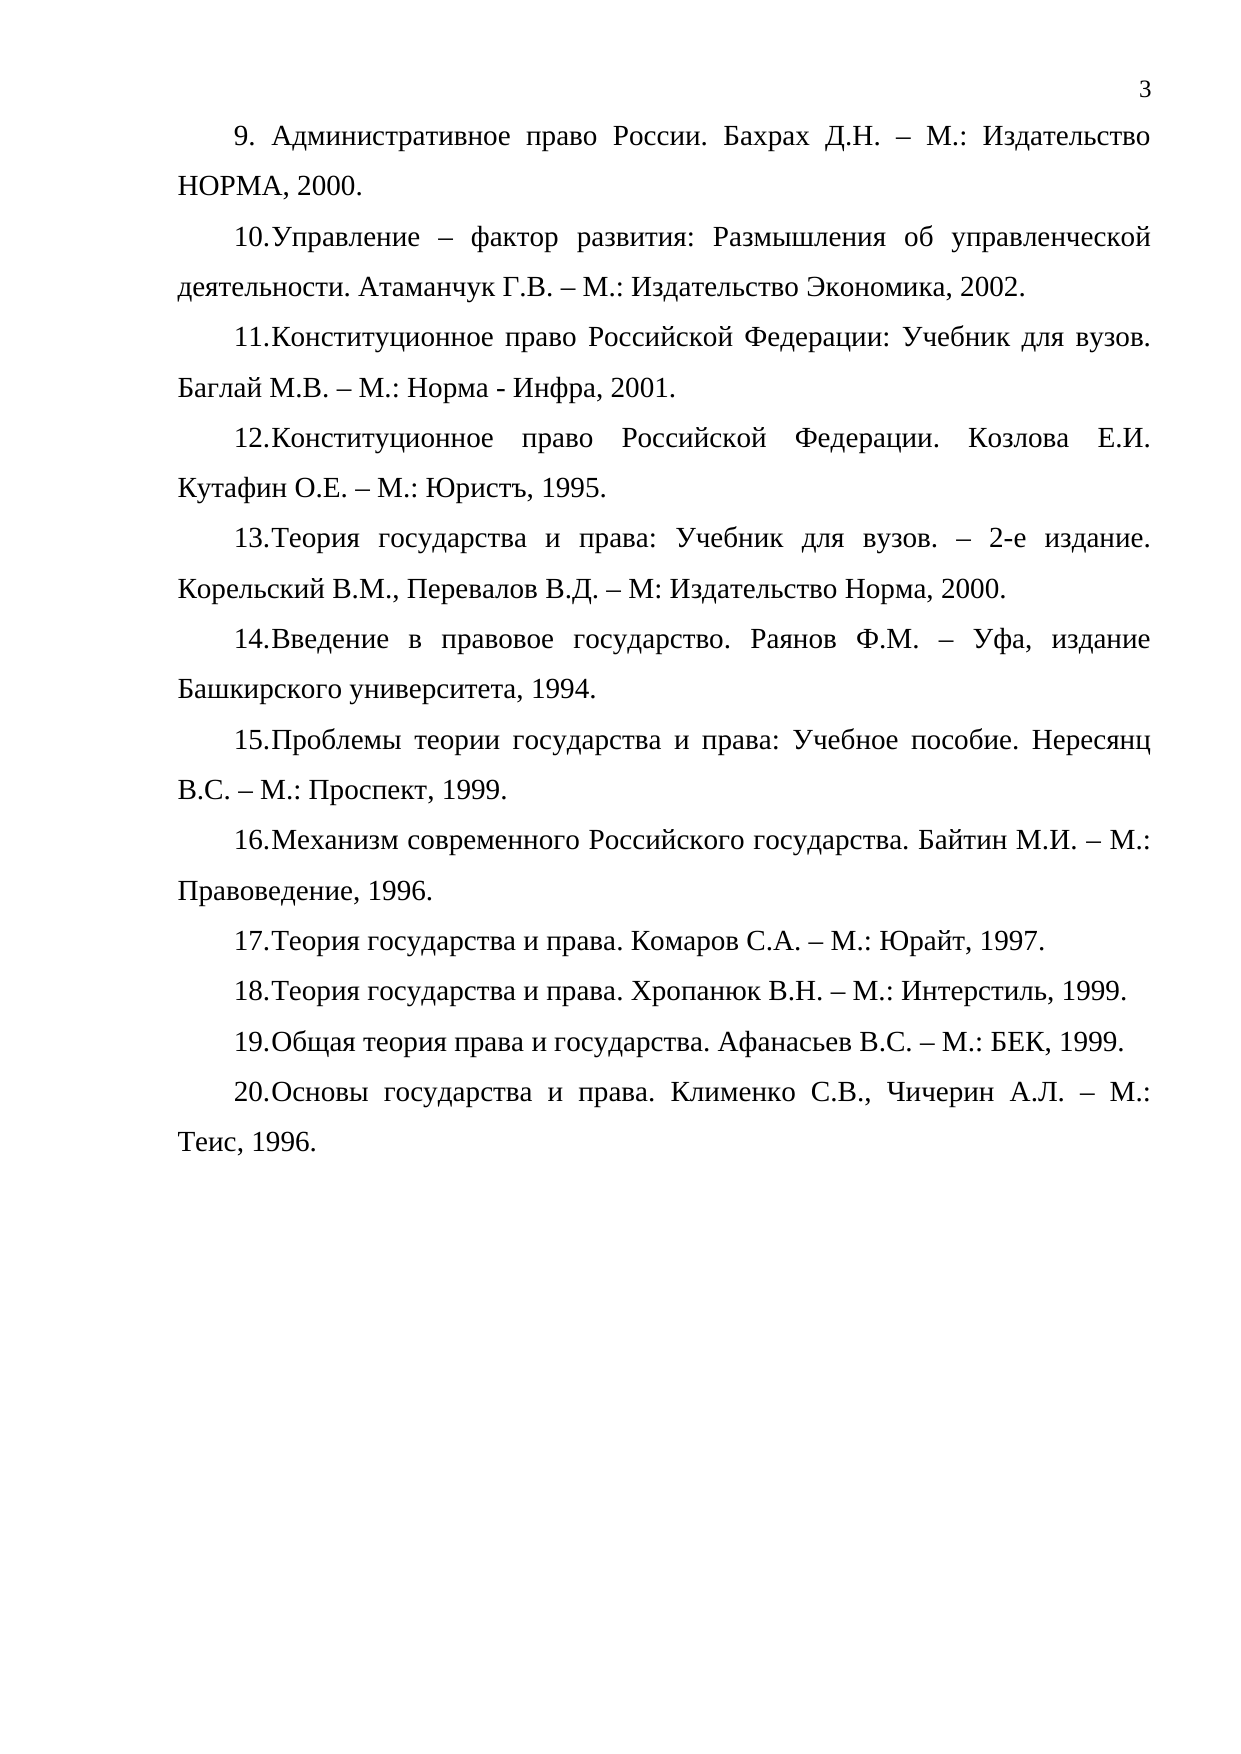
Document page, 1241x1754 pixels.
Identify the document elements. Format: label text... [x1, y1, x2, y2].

list Управление – фактор развития: Размышления об управленческой деятельности. Атаманчук Г.В. – М.: Издательство Экономика, 2002. [177, 219, 1152, 303]
list Механизм современного Российского государства. Байтин М.И. – М.: Правоведение, 1996. [177, 822, 1152, 906]
list Основы государства и права. Клименко С.В., Чичерин А.Л. – М.: Теис, 1996. [177, 1074, 1152, 1158]
list Конституционное право Российской Федерации. Козлова Е.И. Кутафин О.Е. – М.: Юристъ, 1995. [177, 420, 1152, 504]
list Введение в правовое государство. Раянов Ф.М. – Уфа, издание Башкирского университета, 1994. [177, 621, 1152, 705]
list Общая теория права и государства. Афанасьев В.С. – М.: БЕК, 1999. [177, 1024, 1152, 1057]
list Проблемы теории государства и права: Учебное пособие. Нересянц В.С. – М.: Проспект, 1999. [177, 722, 1152, 806]
list Теория государства и права. Комаров С.А. – М.: Юрайт, 1997. [177, 923, 1152, 957]
list Теория государства и права: Учебник для вузов. – 2-е издание. Корельский В.М., Перевалов В.Д. – М: Издательство Норма, 2000. [177, 521, 1152, 604]
list Административное право России. Бахрах Д.Н. – М.: Издательство НОРМА, 2000. [177, 118, 1152, 202]
list Конституционное право Российской Федерации: Учебник для вузов. Баглай М.В. – М.: Норма - Инфра, 2001. [177, 319, 1152, 403]
list Теория государства и права. Хропанюк В.Н. – М.: Интерстиль, 1999. [177, 973, 1152, 1007]
